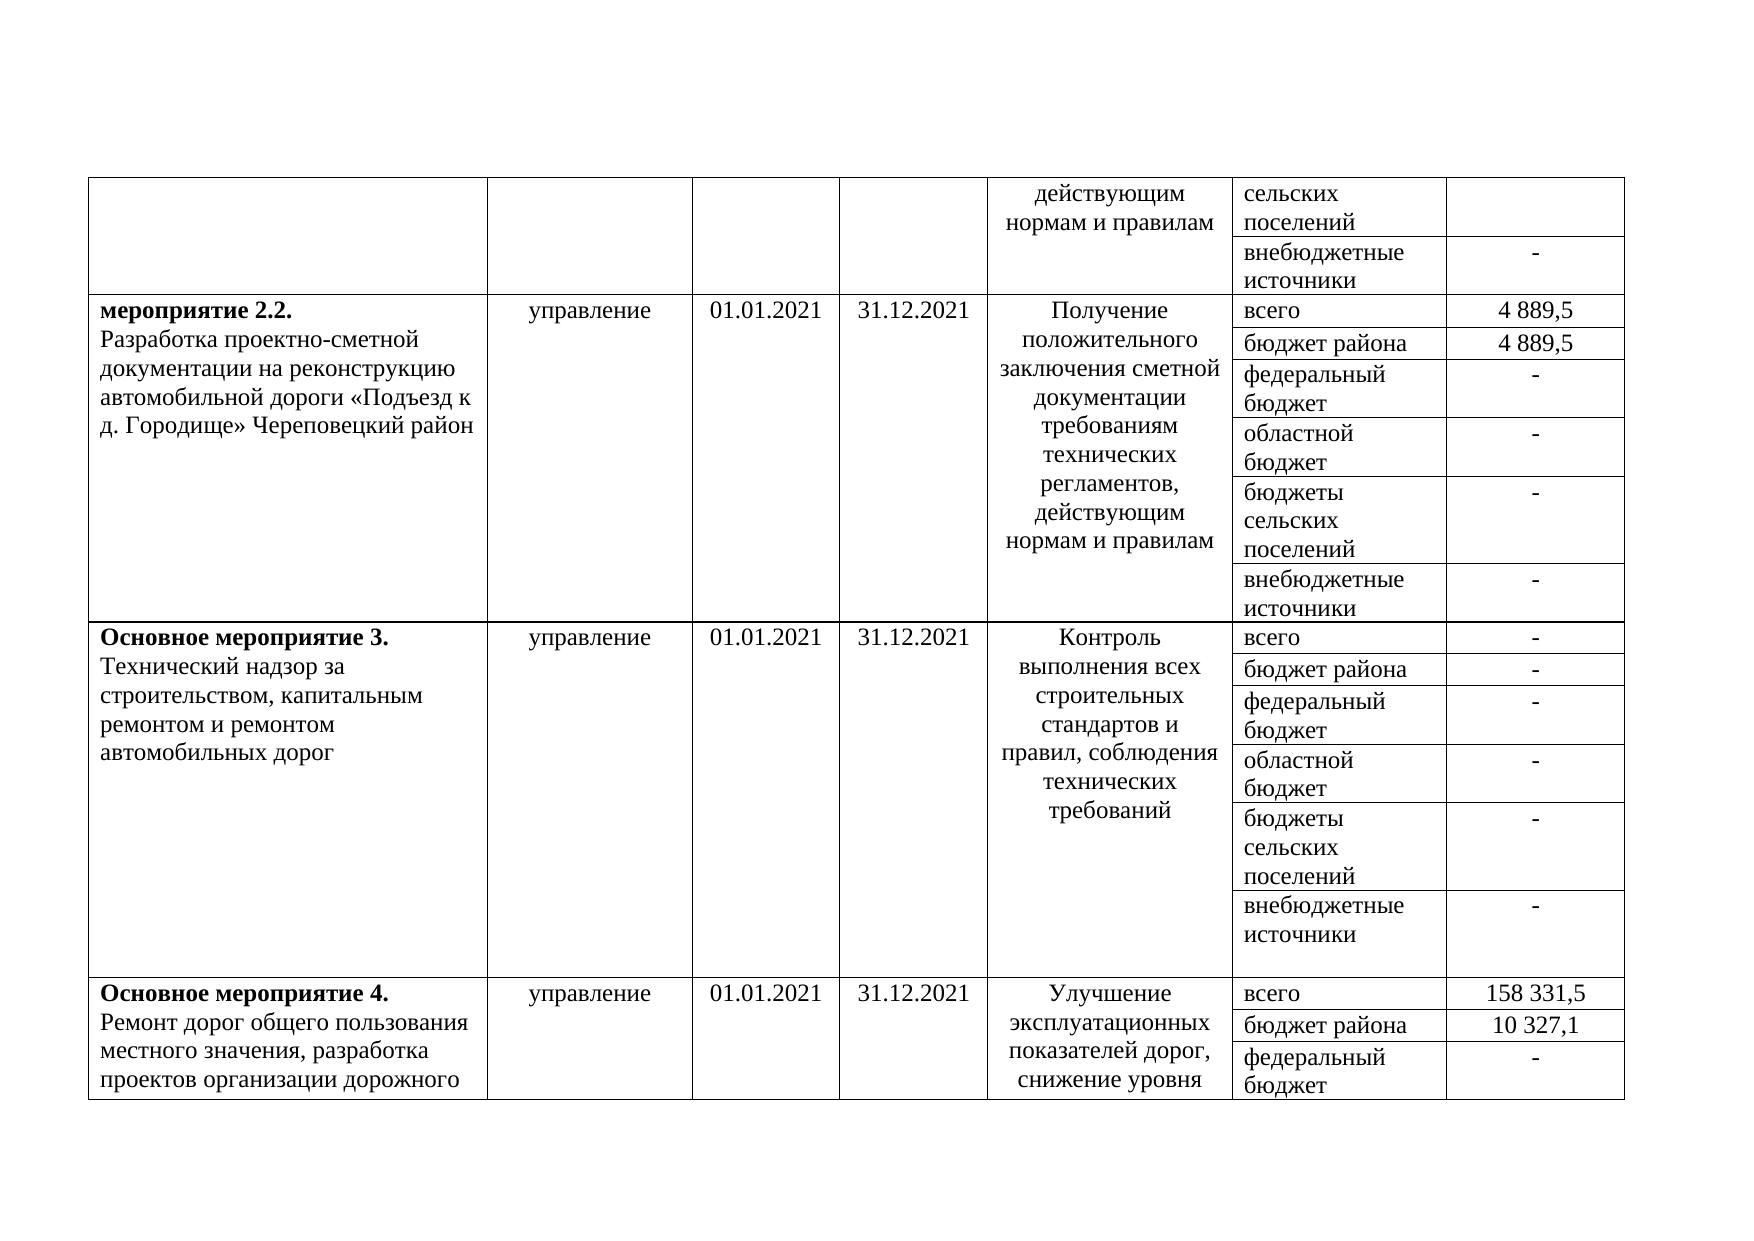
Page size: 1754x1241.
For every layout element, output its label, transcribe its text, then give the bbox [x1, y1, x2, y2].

table_cell 01.01.2021 [693, 978, 839, 1099]
table_cell 4 889,5 [1447, 295, 1624, 327]
table_cell федеральный бюджет [1233, 360, 1446, 417]
table_cell управление [488, 623, 692, 977]
table_cell Контроль выполнения всех строительных стандартов и правил, соблюдения технических требований [988, 623, 1232, 977]
table_cell 158 331,5 [1447, 978, 1624, 1009]
table_cell 4 889,5 [1447, 328, 1624, 358]
table_cell - [1447, 803, 1624, 889]
table_cell - [1447, 686, 1624, 744]
table_cell - [1447, 1042, 1624, 1099]
table_cell бюджеты сельских поселений [1233, 477, 1446, 563]
table_cell 01.01.2021 [693, 623, 839, 977]
table_cell Основное мероприятие 4. Ремонт дорог общего пользования местного значения, разработка проектов организации дорожного движения [89, 978, 487, 1099]
table_cell внебюджетные источники [1233, 237, 1446, 294]
table_cell бюджеты сельских поселений [1233, 803, 1446, 889]
table_cell мероприятие 2.2. Разработка проектно-сметной документации на реконструкцию автомобильной дороги «Подъезд к д. Городище» Череповецкий район [89, 295, 487, 621]
table_cell - [1447, 564, 1624, 621]
table_cell бюджет района [1233, 1010, 1446, 1041]
table_cell - [1447, 237, 1624, 294]
table_cell 31.12.2021 [840, 978, 987, 1099]
table_cell - [1447, 360, 1624, 417]
table_cell - [1447, 623, 1624, 653]
table_cell 10 327,1 [1447, 1010, 1624, 1041]
table_cell 31.12.2021 [840, 623, 987, 977]
table_cell всего [1233, 623, 1446, 653]
table_cell федеральный бюджет [1233, 1042, 1446, 1099]
table_cell - [1447, 654, 1624, 685]
table_cell всего [1233, 295, 1446, 327]
table_cell федеральный бюджет [1233, 686, 1446, 744]
table_cell управление [488, 295, 692, 621]
table_cell - [1447, 891, 1624, 977]
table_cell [988, 295, 1232, 621]
table_cell бюджет района [1233, 328, 1446, 358]
table_cell - [1447, 745, 1624, 802]
table_cell внебюджетные источники [1233, 564, 1446, 621]
table_cell - [1447, 418, 1624, 476]
table_cell - [1447, 178, 1624, 236]
table_cell всего [1233, 978, 1446, 1009]
table_cell областной бюджет [1233, 745, 1446, 802]
table_cell Улучшение эксплуатационных показателей дорог, снижение уровня дорожно-транспортных происшествий, улучшение условий жизни населения [988, 978, 1232, 1099]
table_cell Основное мероприятие 3. Технический надзор за строительством, капитальным ремонтом и ремонтом автомобильных дорог [89, 623, 487, 977]
table_cell управление [488, 978, 692, 1099]
table_cell 31.12.2021 [840, 295, 987, 621]
table_cell 01.01.2021 [693, 295, 839, 621]
table_cell внебюджетные источники [1233, 891, 1446, 977]
table_cell - [1447, 477, 1624, 563]
table_cell областной бюджет [1233, 418, 1446, 476]
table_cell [1233, 178, 1446, 236]
table_cell бюджет района [1233, 654, 1446, 685]
